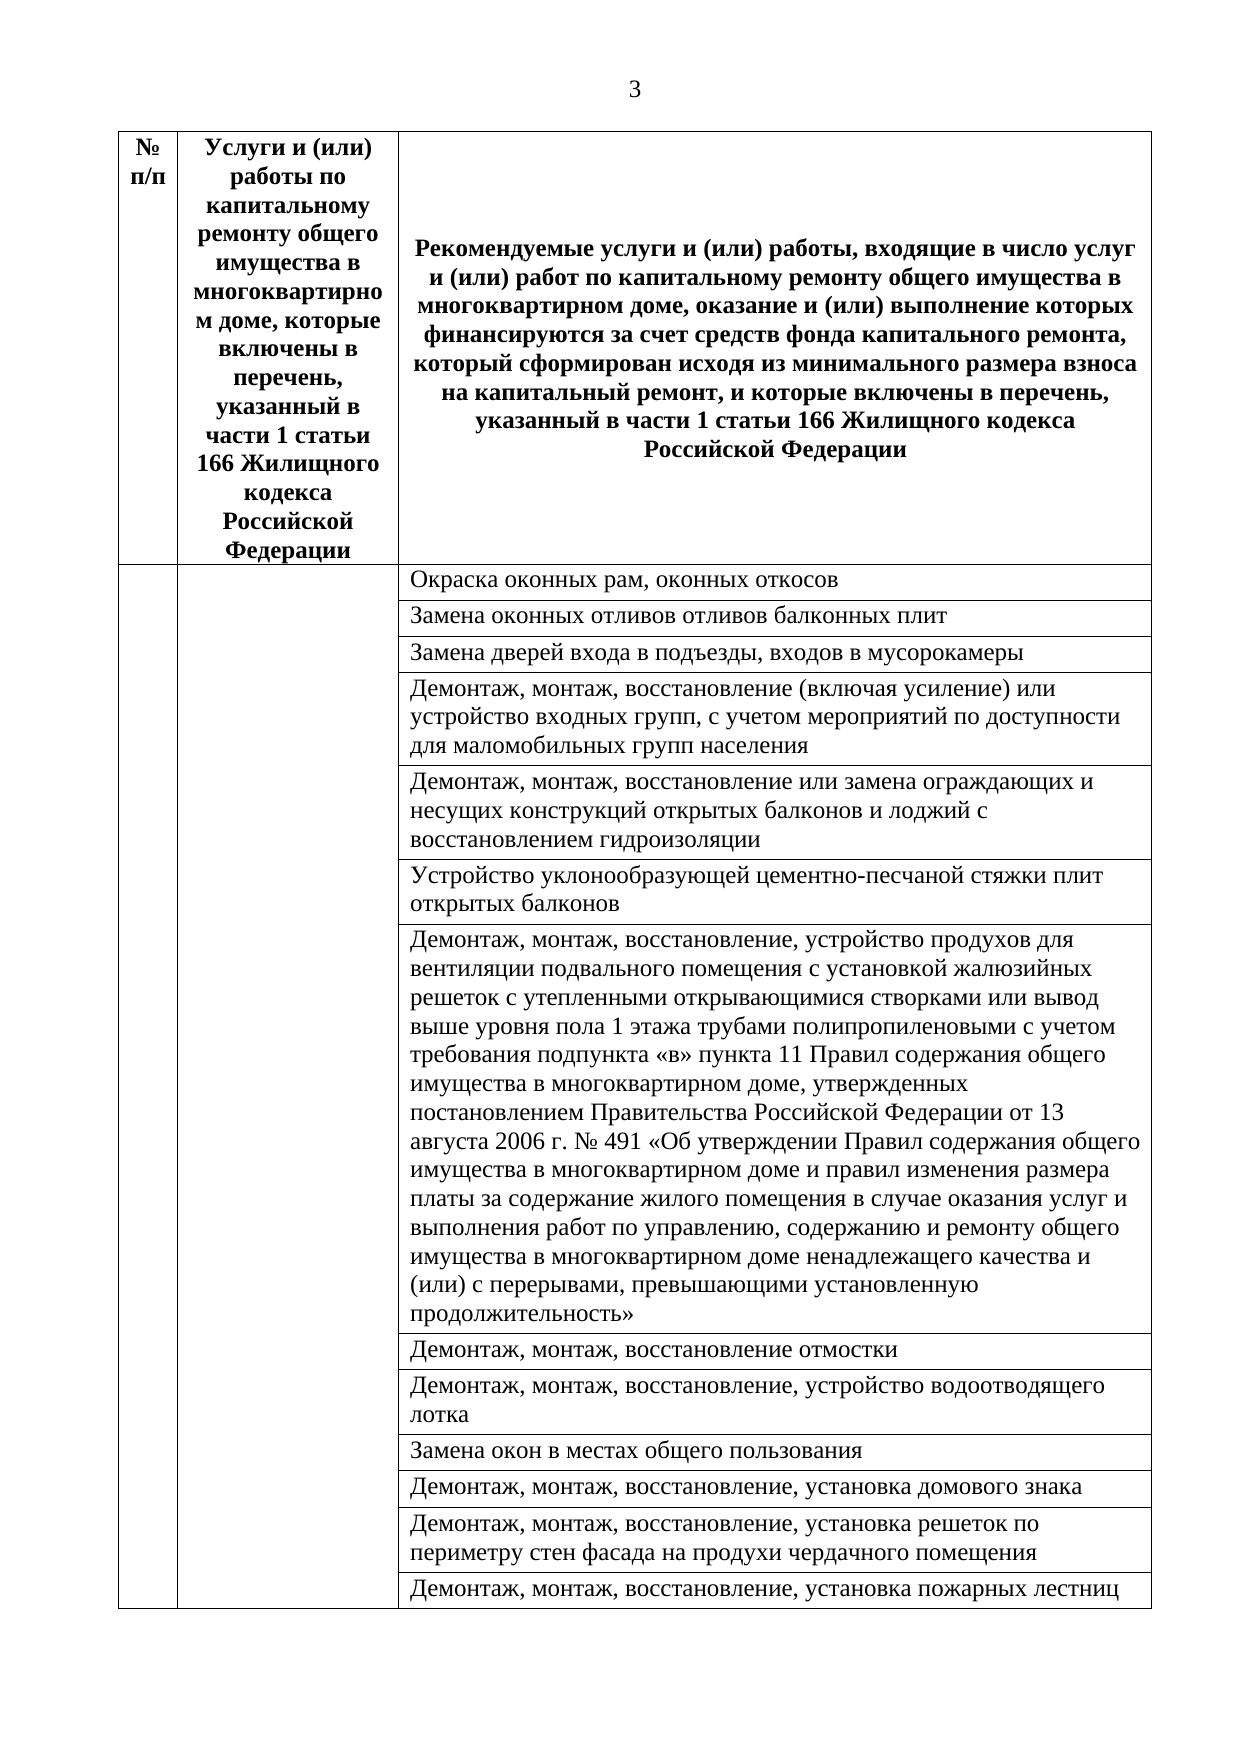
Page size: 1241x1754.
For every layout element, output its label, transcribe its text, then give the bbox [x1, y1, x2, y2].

table_cell Демонтаж, монтаж, восстановление, устройство водоотводящего лотка [399, 1370, 1151, 1434]
table_cell Окраска оконных рам, оконных откосов [399, 565, 1151, 599]
table_cell Демонтаж, монтаж, восстановление, установка решеток по периметру стен фасада на продухи чердачного помещения [399, 1508, 1151, 1572]
table_cell Замена оконных отливов отливов балконных плит [399, 601, 1151, 636]
table_cell Замена окон в местах общего пользования [399, 1435, 1151, 1470]
table_cell Демонтаж, монтаж, восстановление, установка пожарных лестниц [399, 1573, 1151, 1608]
table_cell Замена дверей входа в подъезды, входов в мусорокамеры [399, 637, 1151, 672]
table_cell Демонтаж, монтаж, восстановление (включая усиление) или устройство входных групп, с учетом мероприятий по доступности для маломобильных групп населения [399, 673, 1151, 765]
table_cell Демонтаж, монтаж, восстановление, установка домового знака [399, 1471, 1151, 1507]
table_header Рекомендуемые услуги и (или) работы, входящие в число услуг и (или) работ по капитальному ремонту общего имущества в многоквартирном доме, оказание и (или) выполнение которых финансируются за счет средств фонда капитального ремонта, который сформирован исходя из минимального размера взноса на капитальный ремонт, и которые включены в перечень, указанный в части 1 статьи 166 Жилищного кодекса Российской Федерации [399, 132, 1151, 563]
table_header № п/п [119, 132, 177, 563]
table_cell Демонтаж, монтаж, восстановление отмостки [399, 1334, 1151, 1369]
table_cell Устройство уклонообразующей цементно-песчаной стяжки плит открытых балконов [399, 860, 1151, 923]
table_cell Демонтаж, монтаж, восстановление или замена ограждающих и несущих конструкций открытых балконов и лоджий с восстановлением гидроизоляции [399, 766, 1151, 859]
table_header Услуги и (или) работы по капитальному ремонту общего имущества в многоквартирном доме, которые включены в перечень, указанный в части 1 статьи 166 Жилищного кодекса Российской Федерации [178, 132, 398, 563]
table_cell Демонтаж, монтаж, восстановление, устройство продухов для вентиляции подвального помещения с установкой жалюзийных решеток с утепленными открывающимися створками или вывод выше уровня пола 1 этажа трубами полипропиленовыми с учетом требования подпункта «в» пункта 11 Правил содержания общего имущества в многоквартирном доме, утвержденных постановлением Правительства Российской Федерации от 13 августа 2006 г. № 491 «Об утверждении Правил содержания общего имущества в многоквартирном доме и правил изменения размера платы за содержание жилого помещения в случае оказания услуг и выполнения работ по управлению, содержанию и ремонту общего имущества в многоквартирном доме ненадлежащего качества и (или) с перерывами, превышающими установленную продолжительность» [399, 925, 1151, 1333]
